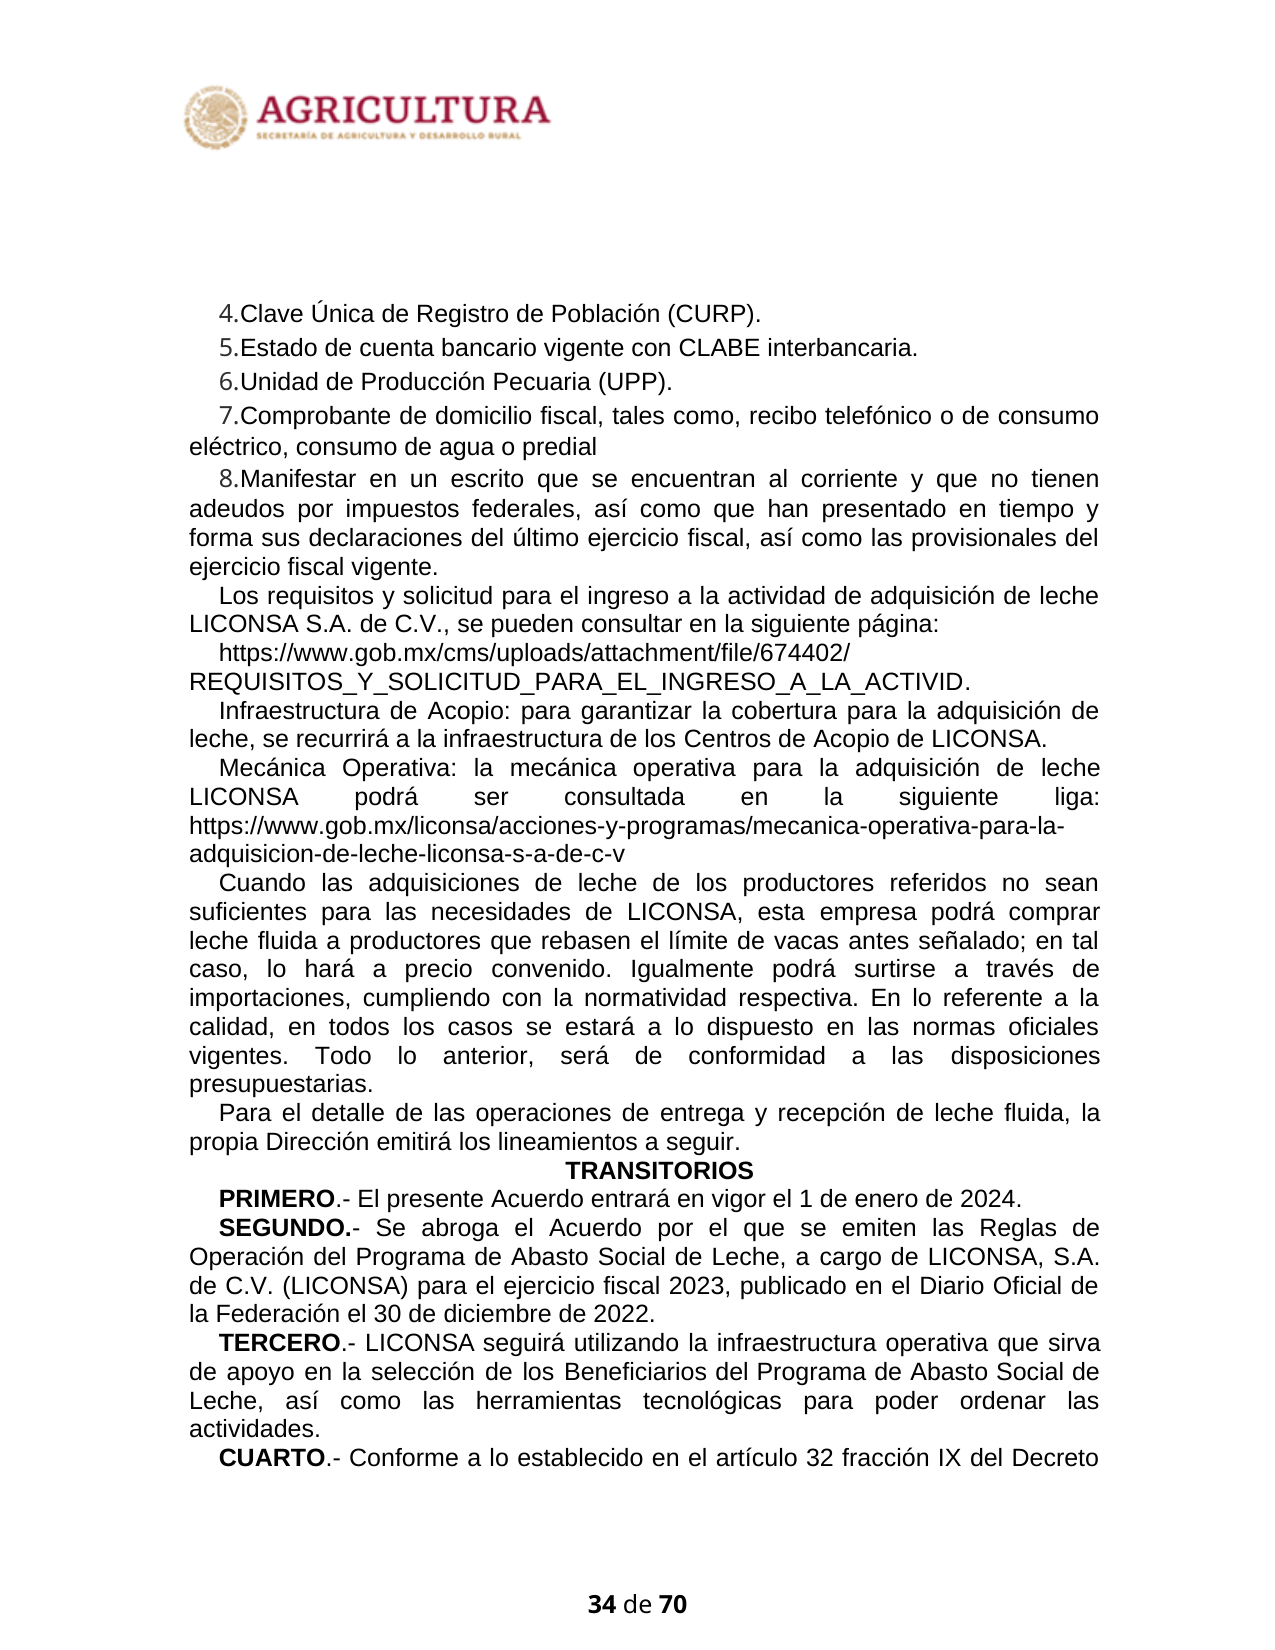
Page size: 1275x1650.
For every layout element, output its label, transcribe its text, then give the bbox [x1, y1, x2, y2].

text TERCERO.- LICONSA seguirá utilizando la infraestructura operativa que sirva de apoyo en la selección de los Beneficiarios del Programa de Abasto Social de Leche, así como las herramientas tecnológicas para poder ordenar las actividades. [189, 1328, 1101, 1443]
list Estado de cuenta bancario vigente con CLABE interbancaria. [189, 329, 1101, 363]
subtitle TRANSITORIOS [189, 1156, 1101, 1184]
text Cuando las adquisiciones de leche de los productores referidos no sean suficientes para las necesidades de LICONSA, esta empresa podrá comprar leche fluida a productores que rebasen el límite de vacas antes señalado; en tal caso, lo hará a precio convenido. Igualmente podrá surtirse a través de importaciones, cumpliendo con la normatividad respectiva. En lo referente a la calidad, en todos los casos se estará a lo dispuesto en las normas oficiales vigentes. Todo lo anterior, será de conformidad a las disposiciones presupuestarias. [189, 868, 1101, 1098]
picture [177, 62, 561, 159]
text Los requisitos y solicitud para el ingreso a la actividad de adquisición de leche LICONSA S.A. de C.V., se pueden consultar en la siguiente página: [189, 581, 1101, 638]
text Infraestructura de Acopio: para garantizar la cobertura para la adquisición de leche, se recurrirá a la infraestructura de los Centros de Acopio de LICONSA. [189, 696, 1101, 753]
text Mecánica Operativa: la mecánica operativa para la adquisición de leche LICONSA podrá ser consultada en la siguiente liga: https://www.gob.mx/liconsa/acciones-y-programas/mecanica-operativa-para-la-adquisicion-de-leche-liconsa-s-a-de-c-v [189, 753, 1101, 868]
list Clave Única de Registro de Población (CURP). [189, 295, 1101, 329]
text Para el detalle de las operaciones de entrega y recepción de leche fluida, la propia Dirección emitirá los lineamientos a seguir. [189, 1098, 1101, 1156]
list Unidad de Producción Pecuaria (UPP). [189, 363, 1101, 397]
text SEGUNDO.- Se abroga el Acuerdo por el que se emiten las Reglas de Operación del Programa de Abasto Social de Leche, a cargo de LICONSA, S.A. de C.V. (LICONSA) para el ejercicio fiscal 2023, publicado en el Diario Oficial de la Federación el 30 de diciembre de 2022. [189, 1213, 1101, 1328]
text PRIMERO.- El presente Acuerdo entrará en vigor el 1 de enero de 2024. [189, 1184, 1101, 1213]
text https://www.gob.mx/cms/uploads/attachment/file/674402/REQUISITOS_Y_SOLICITUD_PARA_EL_INGRESO_A_LA_ACTIVID. [189, 638, 1101, 696]
list Manifestar en un escrito que se encuentran al corriente y que no tienen adeudos por impuestos federales, así como que han presentado en tiempo y forma sus declaraciones del último ejercicio fiscal, así como las provisionales del ejercicio fiscal vigente. [189, 460, 1101, 581]
list Comprobante de domicilio fiscal, tales como, recibo telefónico o de consumo eléctrico, consumo de agua o predial [189, 397, 1101, 460]
